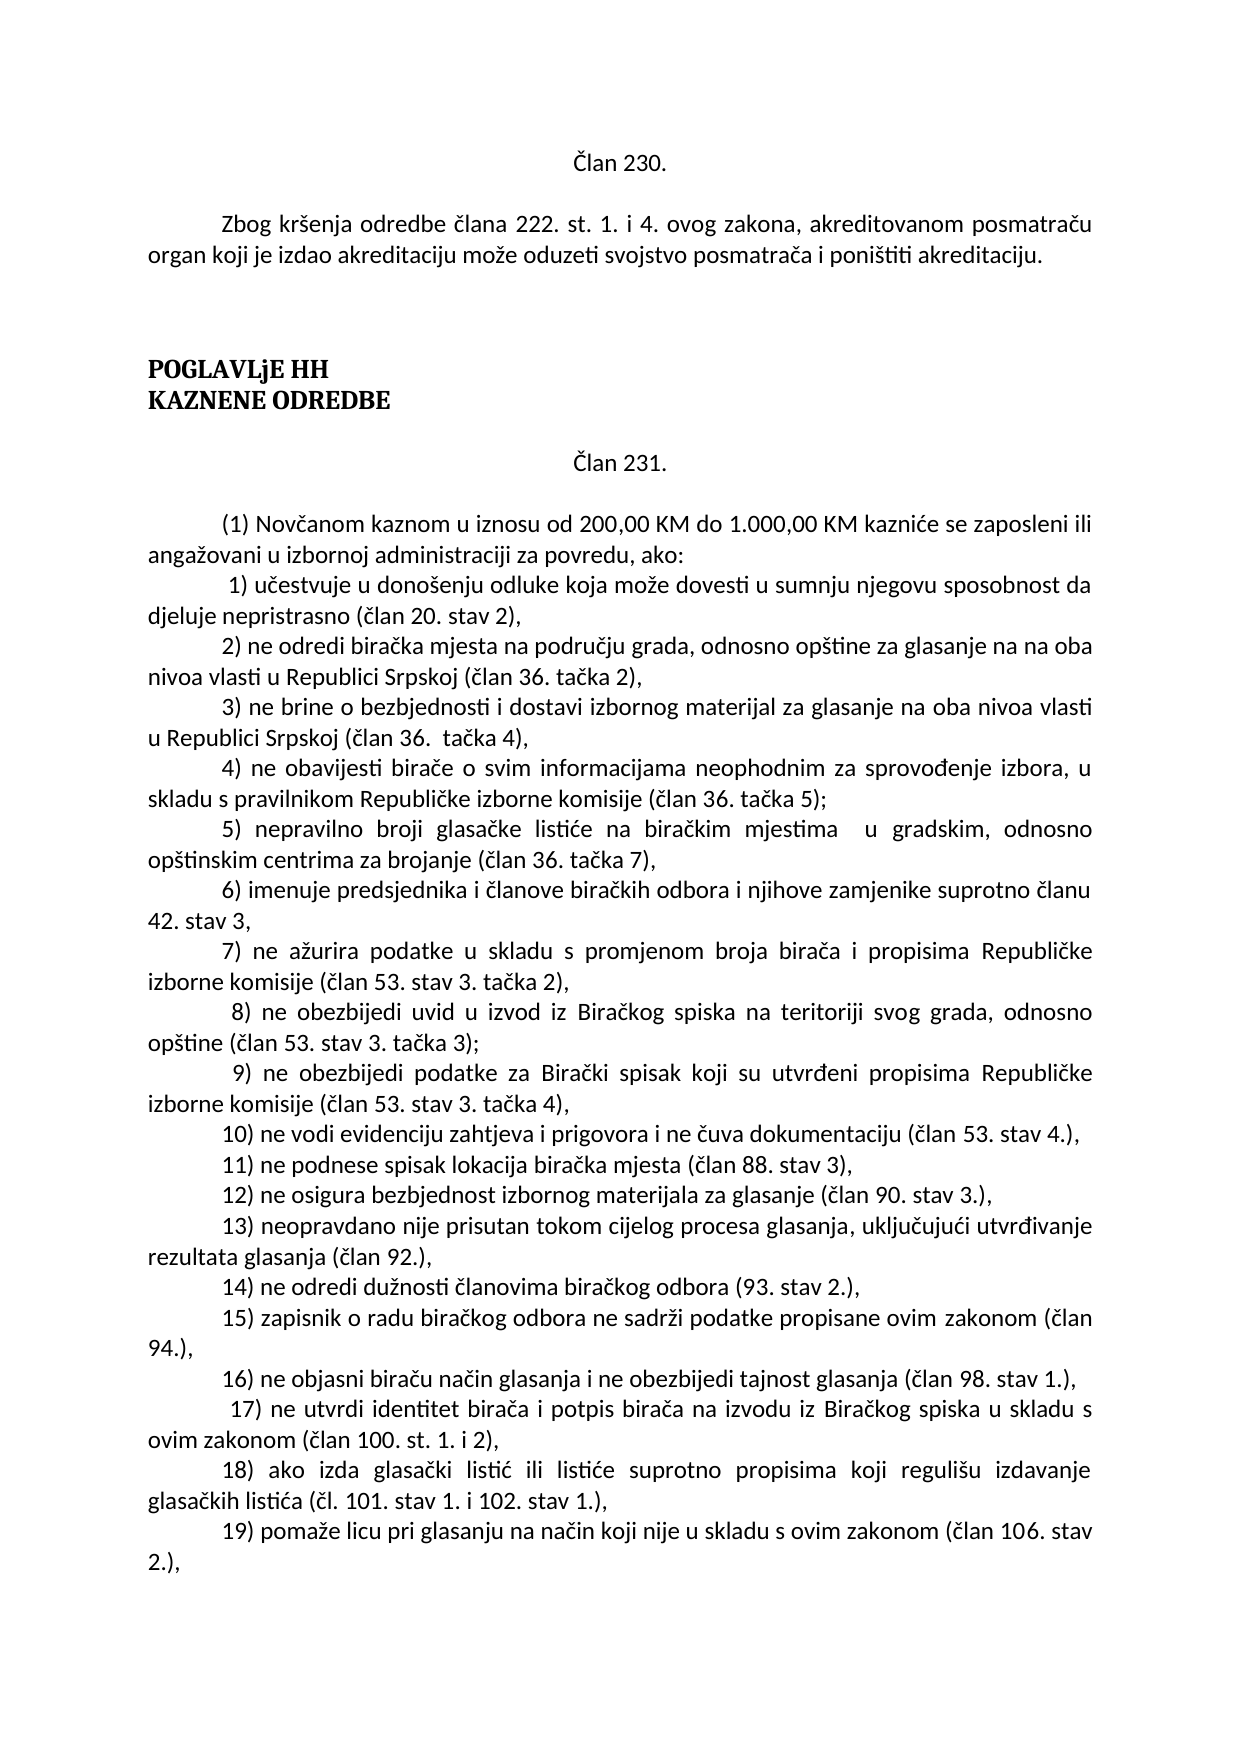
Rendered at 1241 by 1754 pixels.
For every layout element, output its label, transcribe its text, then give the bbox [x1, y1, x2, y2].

text (1) Novčanom kaznom u iznosu od 200,00 KM do 1.000,00 KM kazniće se zaposleni ili angažovani u izbornoj administraciji za povredu, ako: [148, 508, 1093, 569]
text 19) pomaže licu pri glasanju na način koji nije u skladu s ovim zakonom (član 106. stav 2.), [148, 1515, 1093, 1576]
text Zbog kršenja odredbe člana 222. st. 1. i 4. ovog zakona, akreditovanom posmatraču organ koji je izdao akreditaciju može oduzeti svojstvo posmatrača i poništiti akreditaciju. [148, 209, 1093, 270]
text 11) ne podnese spisak lokacija biračka mjesta (član 88. stav 3), [148, 1149, 1093, 1180]
text Član 231. [148, 447, 1093, 478]
text 7) ne ažurira podatke u skladu s promjenom broja birača i propisima Republičke izborne komisije (član 53. stav 3. tačka 2), [148, 936, 1093, 997]
text Član 230. [148, 148, 1093, 178]
text 6) imenuje predsjednika i članove biračkih odbora i njihove zamjenike suprotno članu 42. stav 3, [148, 874, 1093, 936]
text 14) ne odredi dužnosti članovima biračkog odbora (93. stav 2.), [148, 1271, 1093, 1302]
text 10) ne vodi evidenciju zahtjeva i prigovora i ne čuva dokumentaciju (član 53. stav 4.), [148, 1119, 1093, 1149]
text POGLAVLjE HH [148, 354, 1093, 385]
text 5) nepravilno broji glasačke listiće na biračkim mjestima u gradskim, odnosno opštinskim centrima za brojanje (član 36. tačka 7), [148, 813, 1093, 874]
text 16) ne objasni biraču način glasanja i ne obezbijedi tajnost glasanja (član 98. stav 1.), [148, 1363, 1093, 1393]
text 9) ne obezbijedi podatke za Birački spisak koji su utvrđeni propisima Republičke izborne komisije (član 53. stav 3. tačka 4), [148, 1058, 1093, 1119]
text 3) ne brine o bezbjednosti i dostavi izbornog materijal za glasanje na oba nivoa vlasti u Republici Srpskoj (član 36. tačka 4), [148, 691, 1093, 752]
text 13) neopravdano nije prisutan tokom cijelog procesa glasanja, uključujući utvrđivanje rezultata glasanja (član 92.), [148, 1210, 1093, 1271]
text 17) ne utvrdi identitet birača i potpis birača na izvodu iz Biračkog spiska u skladu s ovim zakonom (član 100. st. 1. i 2), [148, 1393, 1093, 1454]
text 2) ne odredi biračka mjesta na području grada, odnosno opštine za glasanje na na oba nivoa vlasti u Republici Srpskoj (član 36. tačka 2), [148, 630, 1093, 691]
text 4) ne obavijesti birače o svim informacijama neophodnim za sprovođenje izbora, u skladu s pravilnikom Republičke izborne komisije (član 36. tačka 5); [148, 752, 1093, 813]
text KAZNENE ODREDBE [148, 385, 1093, 416]
text 18) ako izda glasački listić ili listiće suprotno propisima koji regulišu izdavanje glasačkih listića (čl. 101. stav 1. i 102. stav 1.), [148, 1454, 1093, 1515]
text 12) ne osigura bezbjednost izbornog materijala za glasanje (član 90. stav 3.), [148, 1180, 1093, 1210]
text 1) učestvuje u donošenju odluke koja može dovesti u sumnju njegovu sposobnost da djeluje nepristrasno (član 20. stav 2), [148, 569, 1093, 630]
text 8) ne obezbijedi uvid u izvod iz Biračkog spiska na teritoriji svog grada, odnosno opštine (član 53. stav 3. tačka 3); [148, 997, 1093, 1058]
text 15) zapisnik o radu biračkog odbora ne sadrži podatke propisane ovim zakonom (član 94.), [148, 1302, 1093, 1363]
